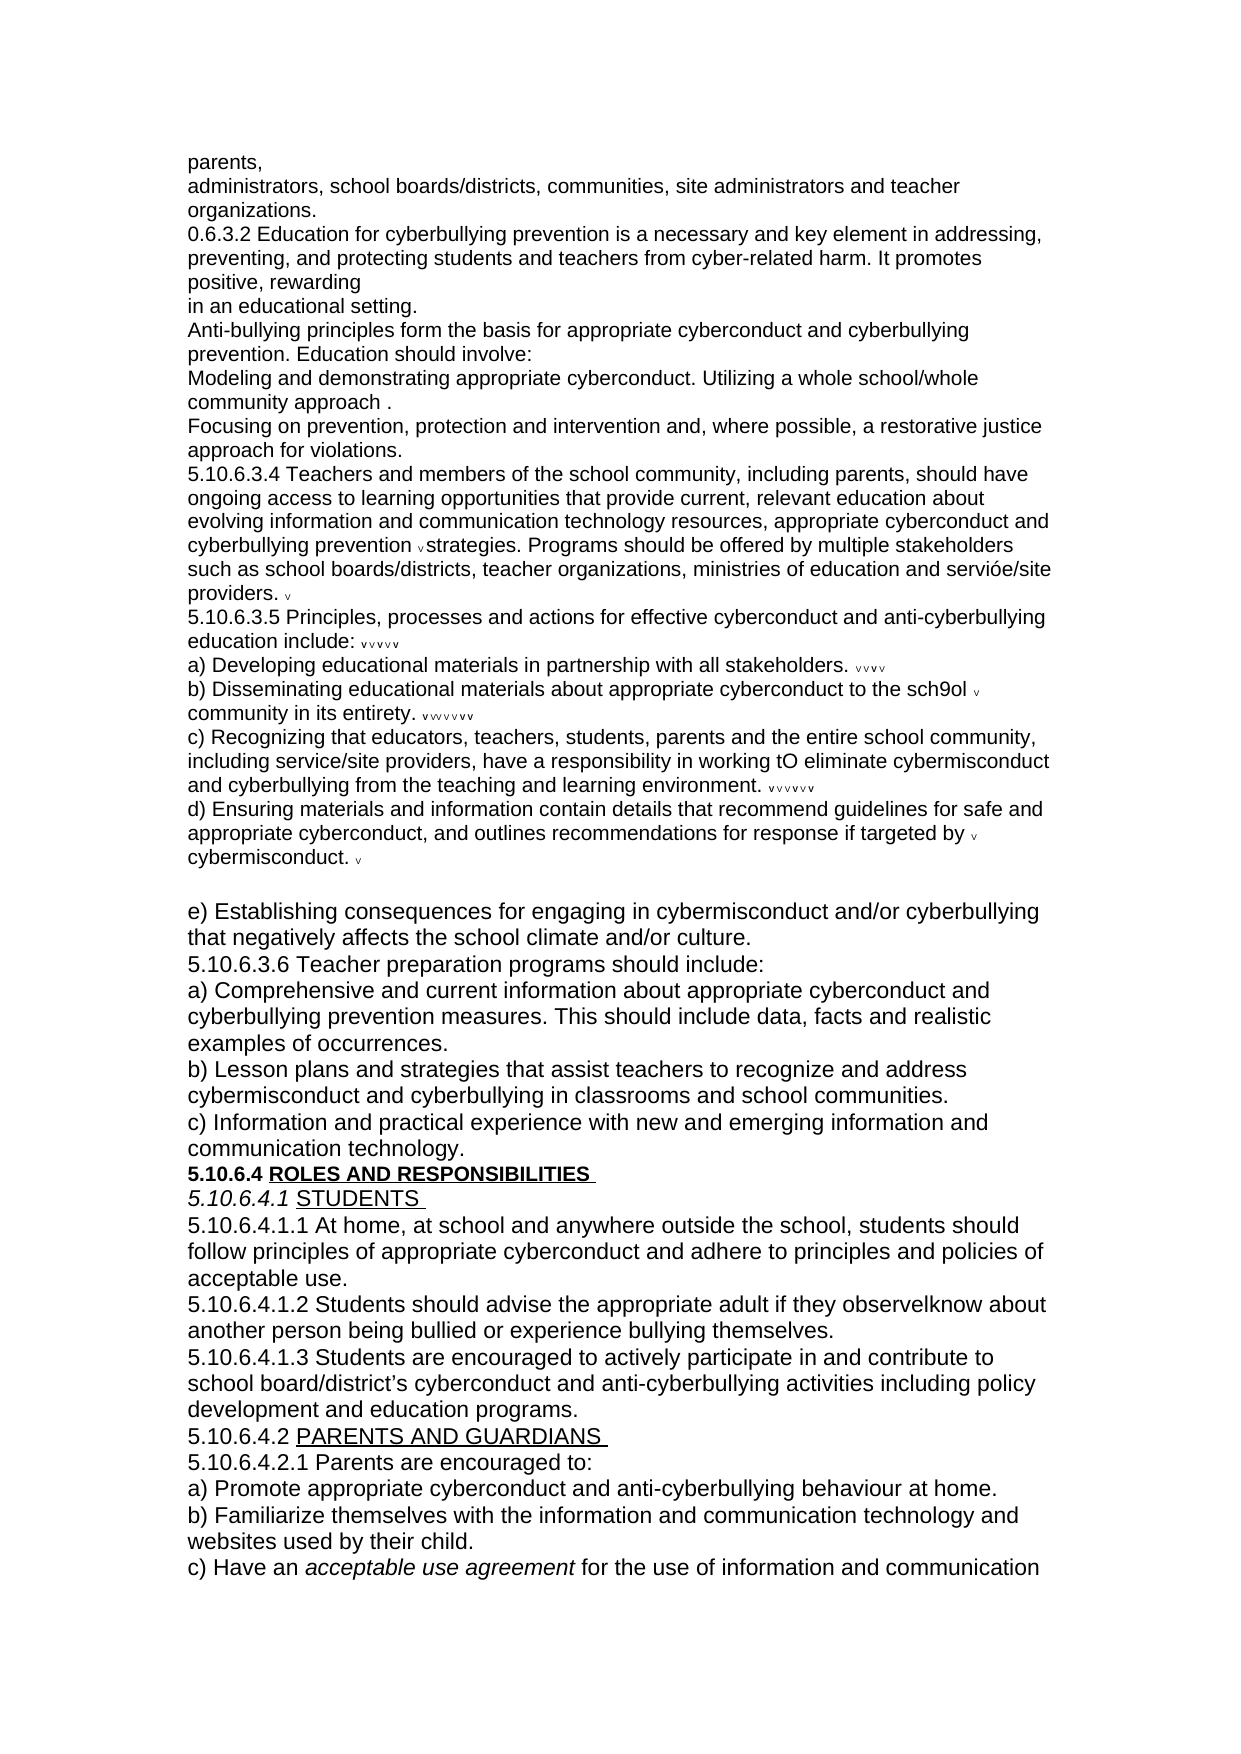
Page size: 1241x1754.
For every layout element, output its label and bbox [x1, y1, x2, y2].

text [187, 150, 1053, 869]
text [187, 898, 1053, 1581]
